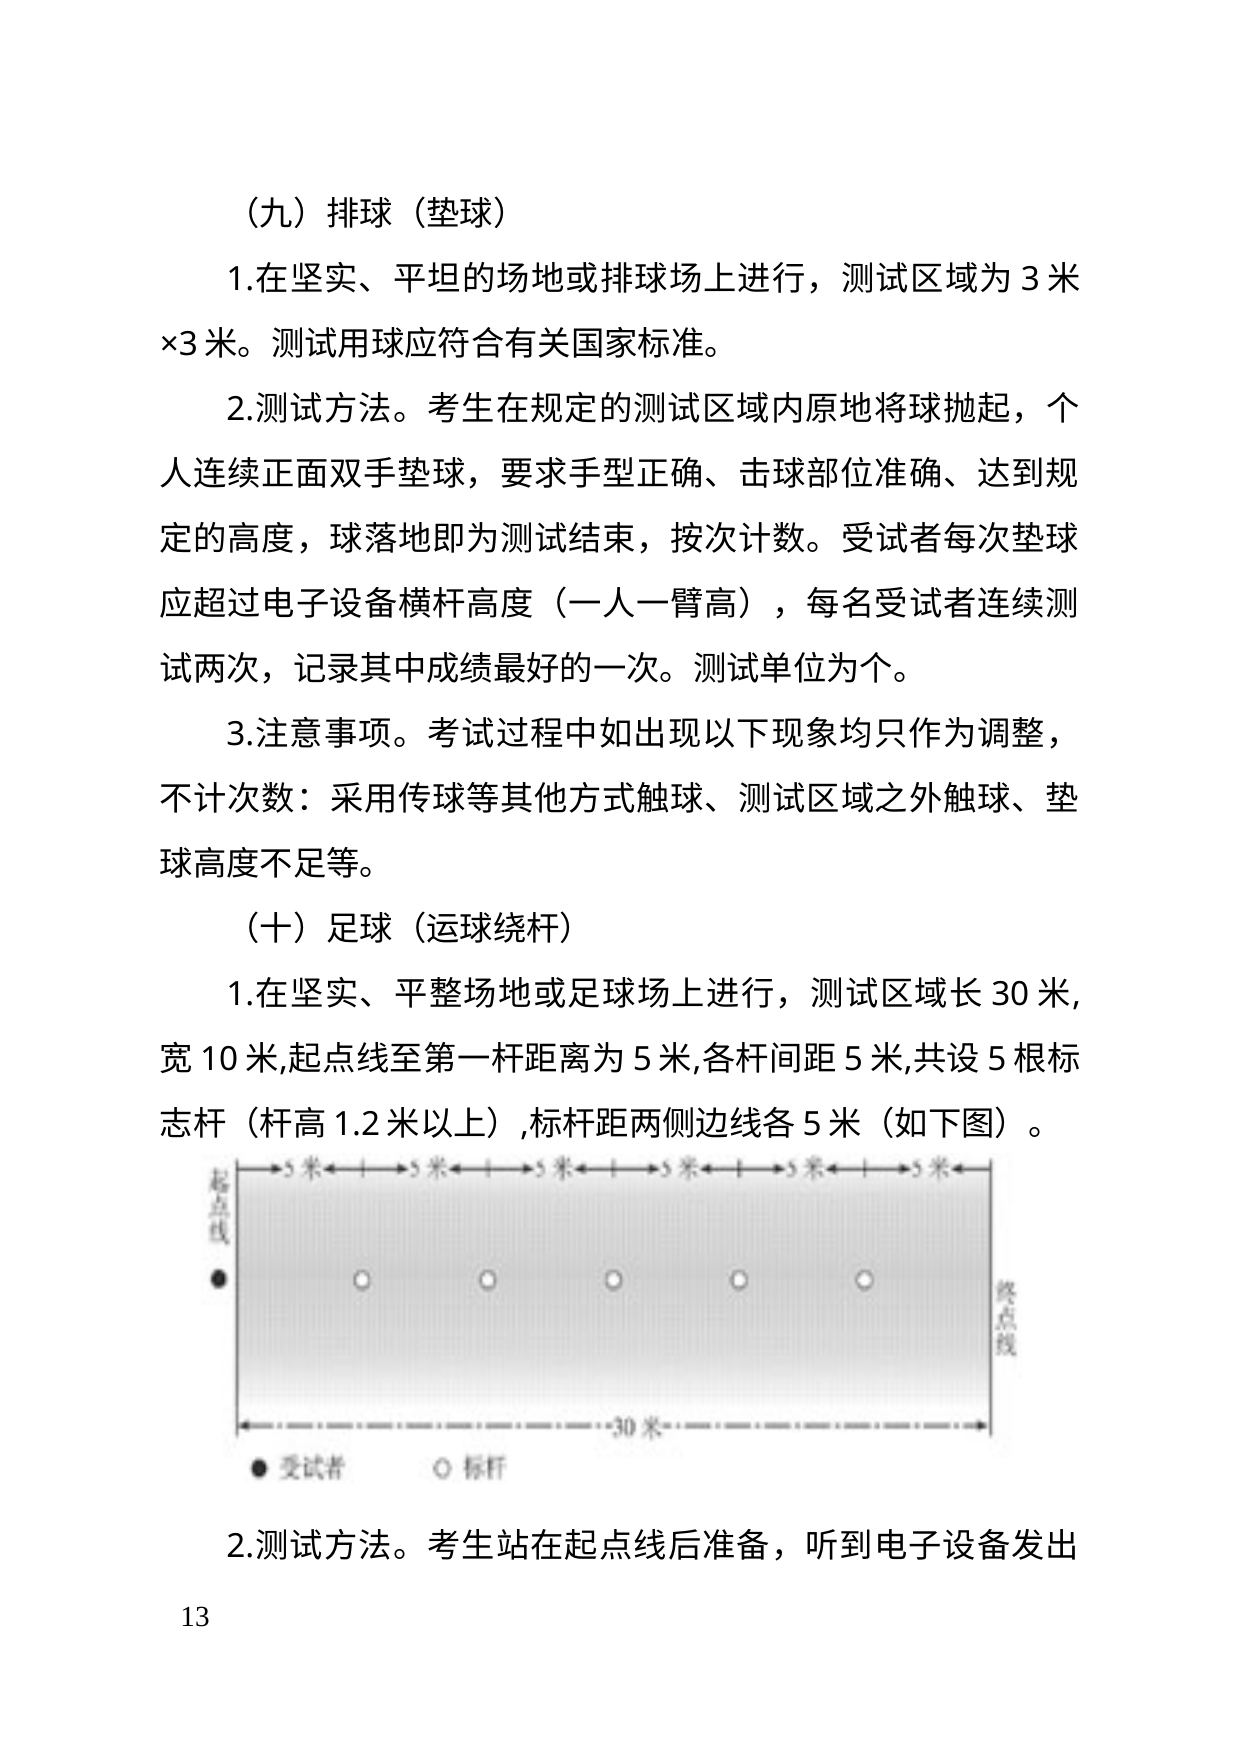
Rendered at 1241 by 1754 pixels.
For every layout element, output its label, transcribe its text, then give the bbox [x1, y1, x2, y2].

text 3.注意事项。考试过程中如出现以下现象均只作为调整，不计次数：采用传球等其他方式触球、测试区域之外触球、垫球高度不足等。 [159, 698, 1081, 893]
picture [201, 1153, 1023, 1487]
text 1.在坚实、平坦的场地或排球场上进行，测试区域为3米×3米。测试用球应符合有关国家标准。 [159, 243, 1081, 373]
text 2.测试方法。考生在规定的测试区域内原地将球抛起，个人连续正面双手垫球，要求手型正确、击球部位准确、达到规定的高度，球落地即为测试结束，按次计数。受试者每次垫球应超过电子设备横杆高度（一人一臂高），每名受试者连续测试两次，记录其中成绩最好的一次。测试单位为个。 [159, 373, 1081, 698]
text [159, 1511, 1081, 1576]
text （十）足球（运球绕杆） [159, 893, 1081, 958]
text 1.在坚实、平整场地或足球场上进行，测试区域长30米,宽10米,起点线至第一杆距离为5米,各杆间距5米,共设5根标志杆（杆高1.2米以上）,标杆距两侧边线各5米（如下图）。 [159, 958, 1081, 1153]
text （九）排球（垫球） [159, 178, 1081, 243]
